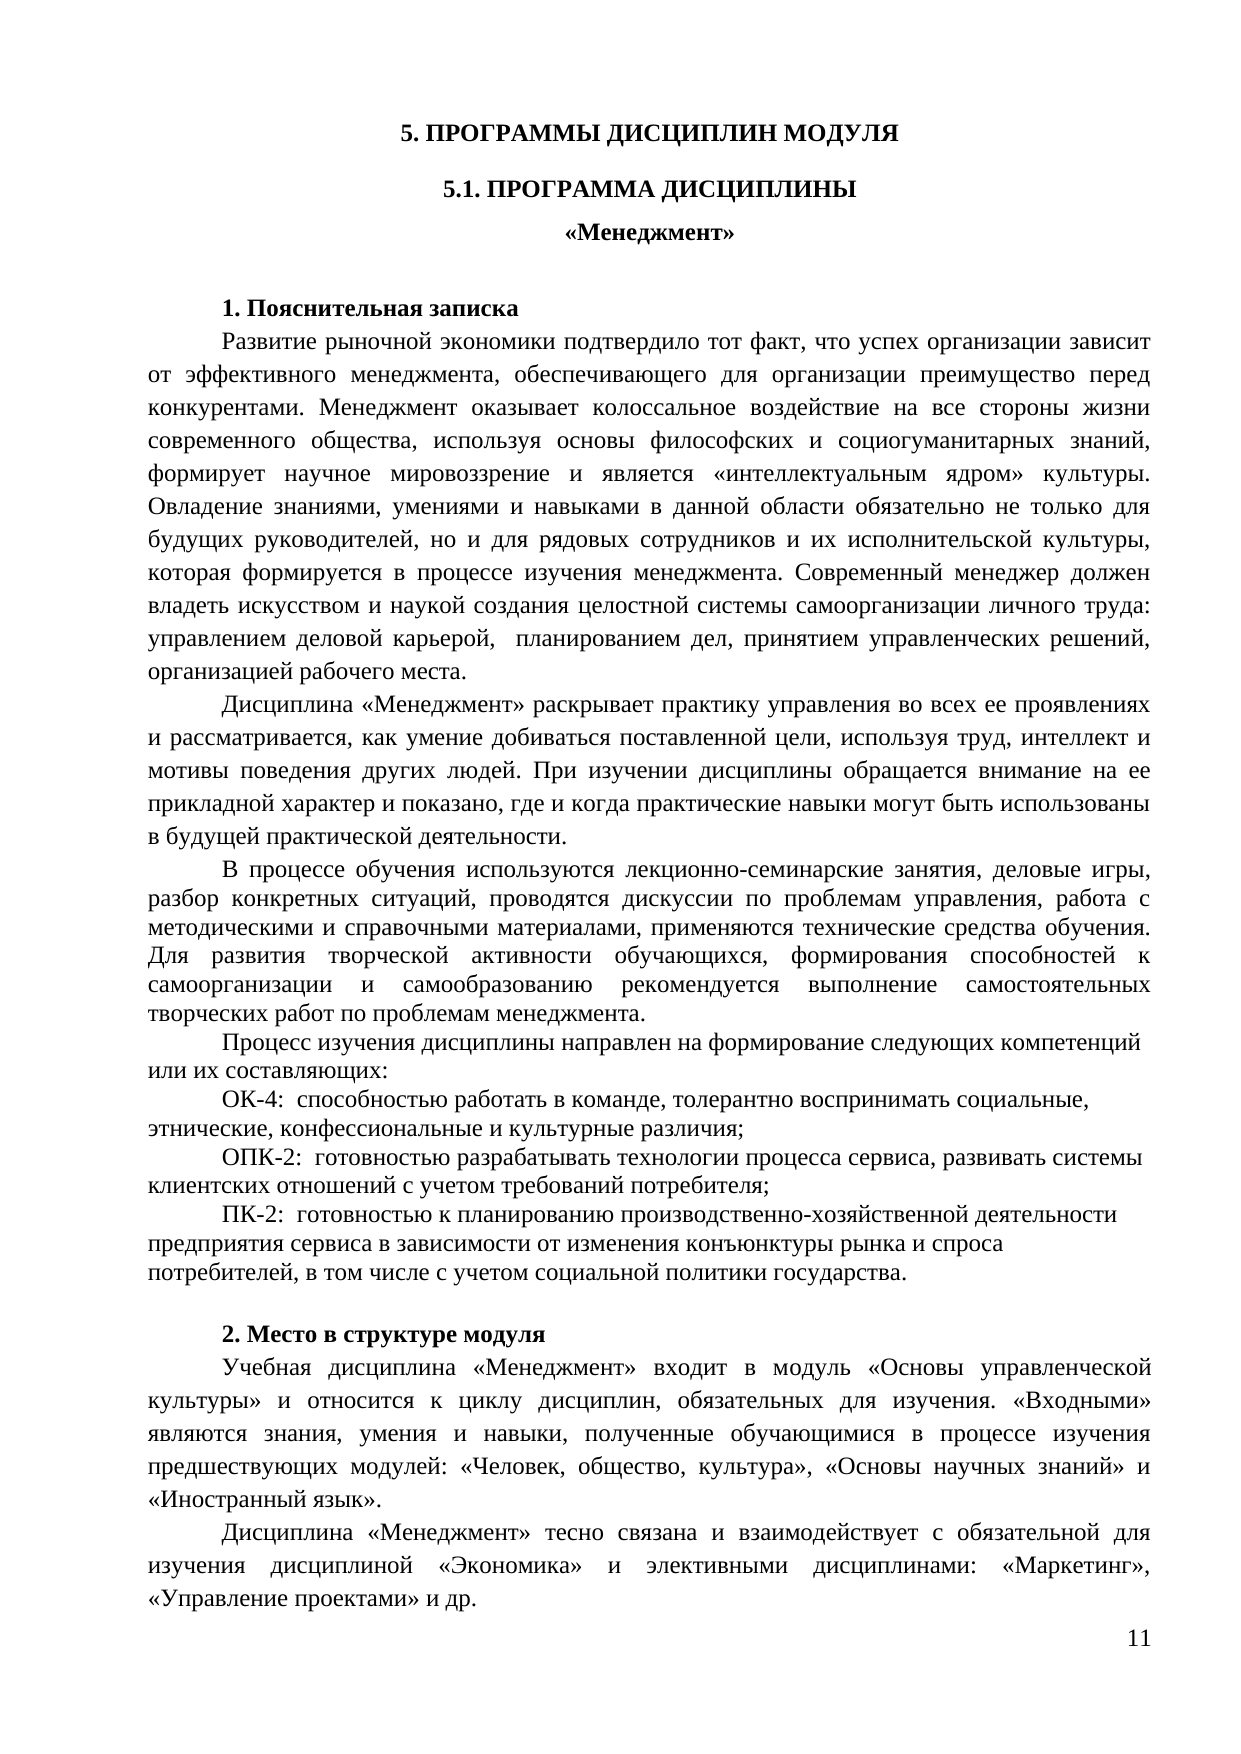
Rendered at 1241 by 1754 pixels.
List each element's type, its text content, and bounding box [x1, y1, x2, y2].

text 5. ПРОГРАММЫ ДИСЦИПЛИН МОДУЛЯ [148, 118, 1152, 147]
text 2. Место в структуре модуля [148, 1319, 1152, 1347]
text 5.1. ПРОГРАММА ДИСЦИПЛИНЫ [148, 174, 1152, 202]
text Дисциплина «Менеджмент» раскрывает практику управления во всех ее проявлениях и рассматривается, как умение добиваться поставленной цели, используя труд, интеллект и мотивы поведения других людей. При изучении дисциплины обращается внимание на ее прикладной характер и показано, где и когда практические навыки могут быть использованы в будущей практической деятельности. [148, 689, 1152, 850]
text Процесс изучения дисциплины направлен на формирование следующих компетенций или их составляющих: [148, 1027, 1152, 1084]
text ОПК-2: готовностью разрабатывать технологии процесса сервиса, развивать системы клиентских отношений с учетом требований потребителя; [148, 1142, 1152, 1199]
text Дисциплина «Менеджмент» тесно связана и взаимодействует с обязательной для изучения дисциплиной «Экономика» и элективными дисциплинами: «Маркетинг», «Управление проектами» и др. [148, 1517, 1152, 1612]
text «Менеджмент» [148, 217, 1152, 246]
text ОК-4: способностью работать в команде, толерантно воспринимать социальные, этнические, конфессиональные и культурные различия; [148, 1084, 1152, 1142]
text Развитие рыночной экономики подтвердило тот факт, что успех организации зависит от эффективного менеджмента, обеспечивающего для организации преимущество перед конкурентами. Менеджмент оказывает колоссальное воздействие на все стороны жизни современного общества, используя основы философских и социогуманитарных знаний, формирует научное мировоззрение и является «интеллектуальным ядром» культуры. Овладение знаниями, умениями и навыками в данной области обязательно не только для будущих руководителей, но и для рядовых сотрудников и их исполнительской культуры, которая формируется в процессе изучения менеджмента. Современный менеджер должен владеть искусством и наукой создания целостной системы самоорганизации личного труда: управлением деловой карьерой, планированием дел, принятием управленческих решений, организацией рабочего места. [148, 326, 1152, 623]
text В процессе обучения используются лекционно-семинарские занятия, деловые игры, разбор конкретных ситуаций, проводятся дискуссии по проблемам управления, работа с методическими и справочными материалами, применяются технические средства обучения. Для развития творческой активности обучающихся, формирования способностей к самоорганизации и самообразованию рекомендуется выполнение самостоятельных творческих работ по проблемам менеджмента. [148, 854, 1152, 1027]
text Учебная дисциплина «Менеджмент» входит в модуль «Основы управленческой культуры» и относится к циклу дисциплин, обязательных для изучения. «Входными» являются знания, умения и навыки, полученные обучающимися в процессе изучения предшествующих модулей: «Человек, общество, культура», «Основы научных знаний» и «Иностранный язык». [148, 1352, 1152, 1512]
text ПК-2: готовностью к планированию производственно-хозяйственной деятельности предприятия сервиса в зависимости от изменения конъюнктуры рынка и спроса потребителей, в том числе с учетом социальной политики государства. [148, 1199, 1152, 1286]
text 1. Пояснительная записка [148, 293, 1152, 322]
